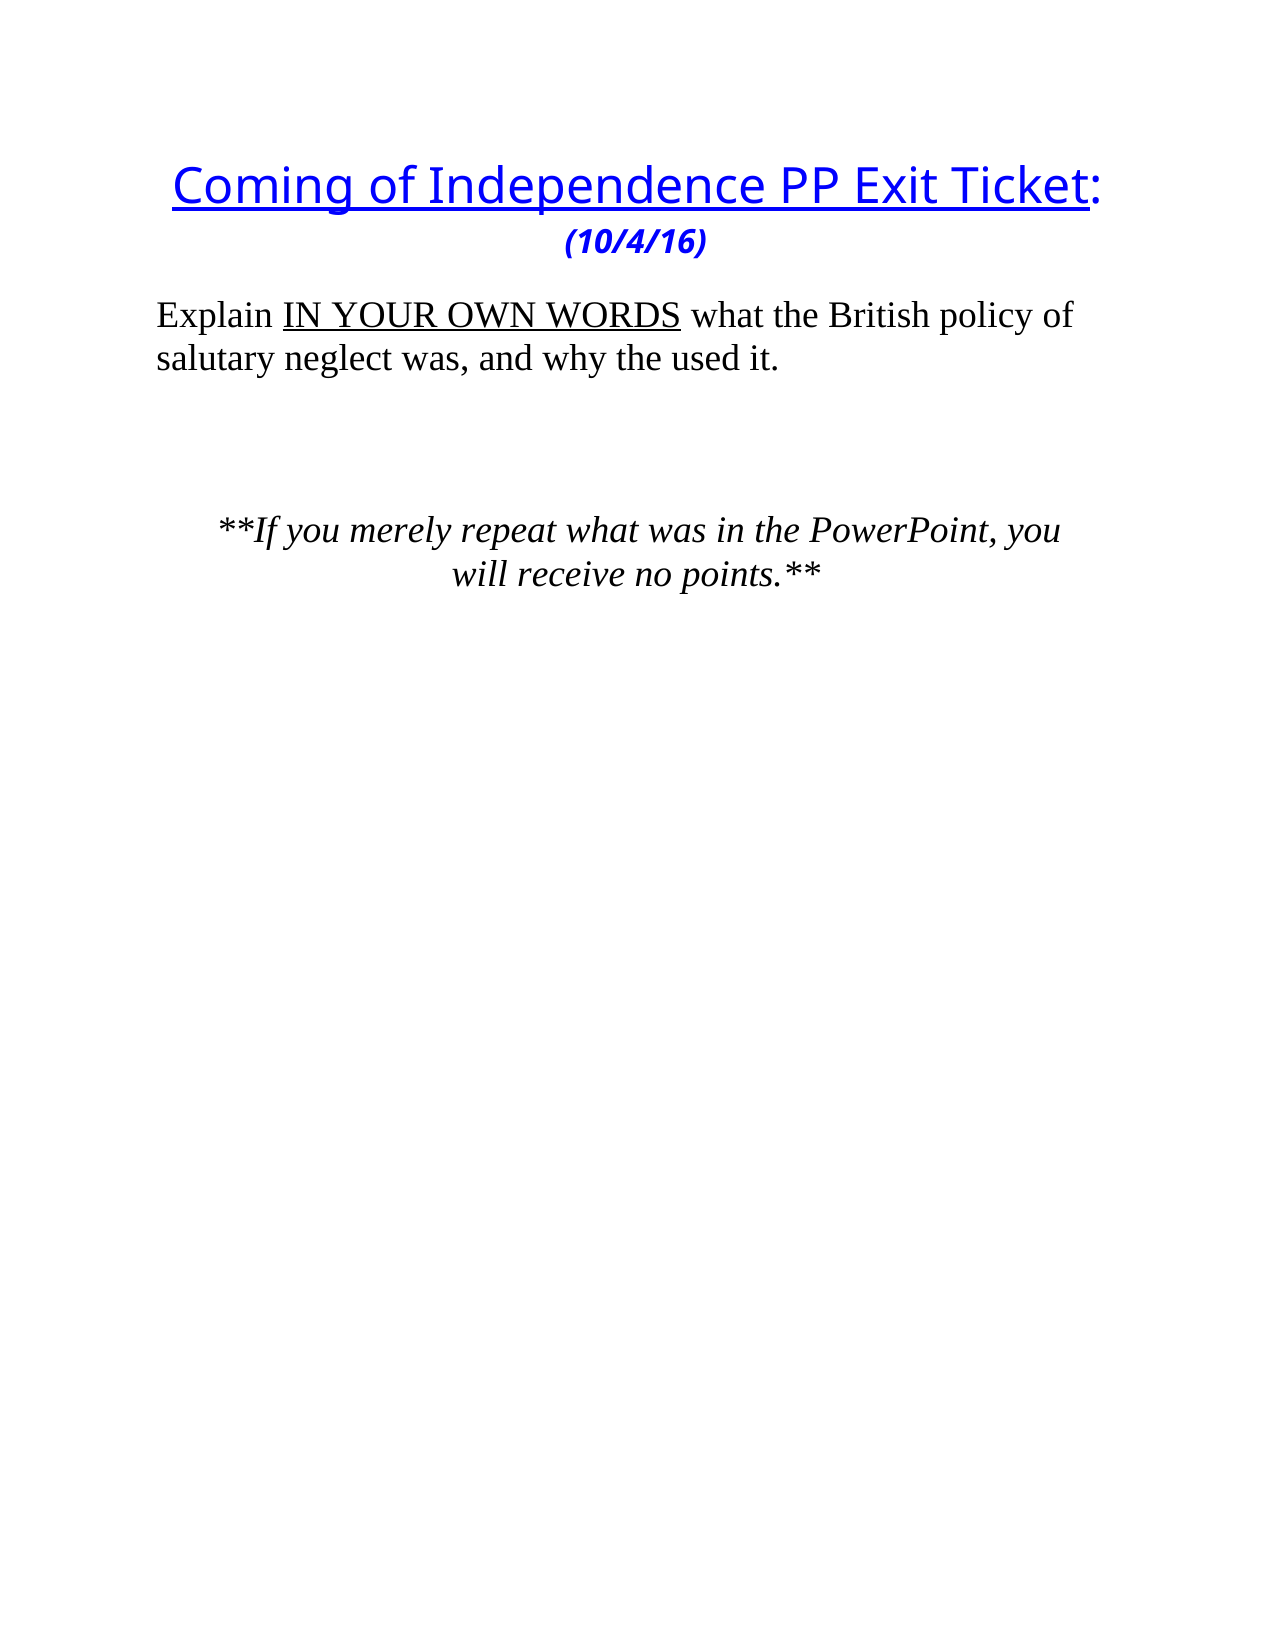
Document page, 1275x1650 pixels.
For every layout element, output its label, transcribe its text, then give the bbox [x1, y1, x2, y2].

text will receive no points.** [150, 551, 1125, 594]
text Explain IN YOUR OWN WORDS what the British policy of salutary neglect was, and why the used it. [156, 292, 1125, 378]
text **If you merely repeat what was in the PowerPoint, you [156, 508, 1125, 551]
text Coming of Independence PP Exit Ticket: (10/4/16) [150, 150, 1125, 263]
